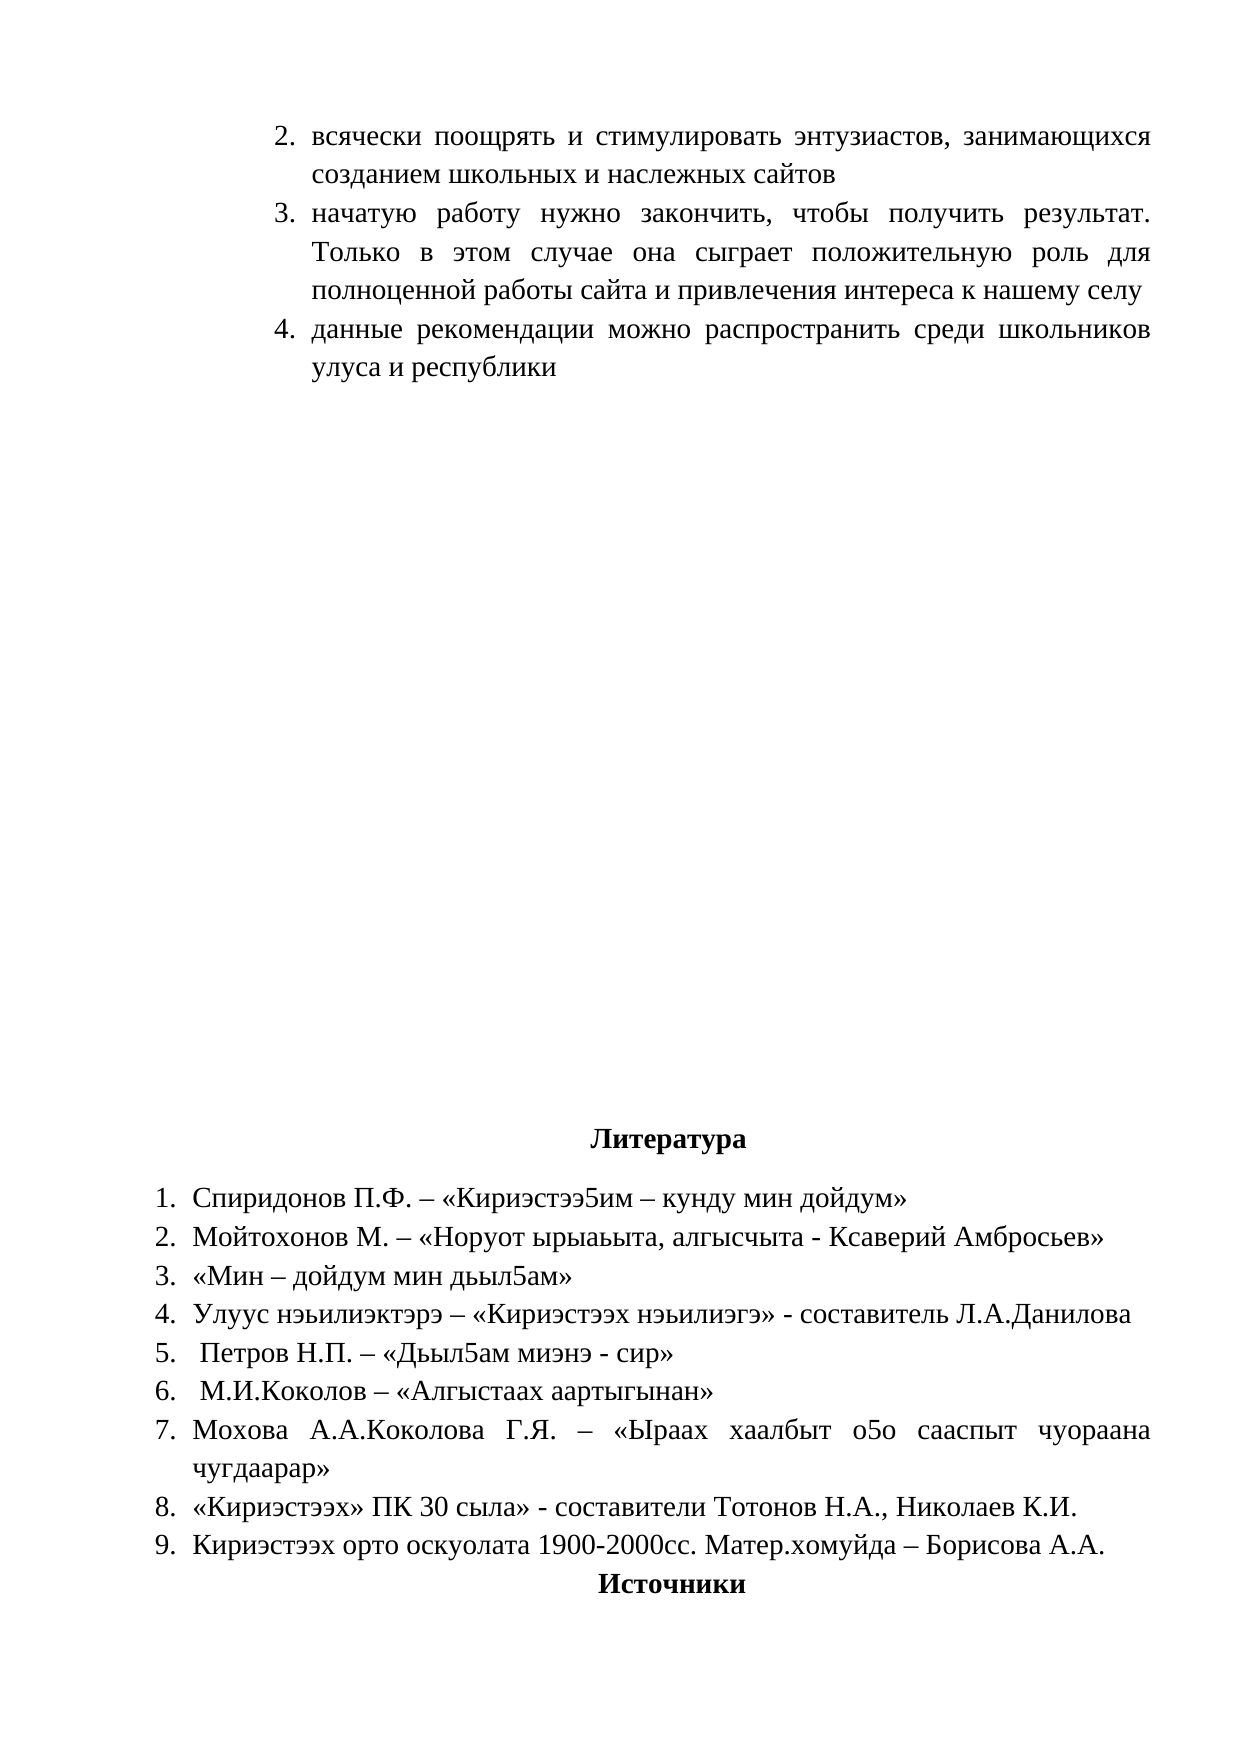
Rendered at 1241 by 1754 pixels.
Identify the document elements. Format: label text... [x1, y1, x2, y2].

list Мохова А.А.Коколова Г.Я. – «Ыраах хаалбыт о5о сааспыт чуораана чугдаарар» [154, 1412, 1152, 1484]
text Литература [185, 1121, 1152, 1155]
list Источники [192, 1566, 1152, 1599]
list Спиридонов П.Ф. – «Кириэстээ5им – кунду мин дойдум» [154, 1181, 1152, 1214]
list всячески поощрять и стимулировать энтузиастов, занимающихся созданием школьных и наслежных сайтов [274, 118, 1152, 190]
list данные рекомендации можно распространить среди школьников улуса и республики [274, 311, 1152, 383]
list «Кириэстээх» ПК 30 сыла» - составители Тотонов Н.А., Николаев К.И. [154, 1489, 1152, 1522]
list Улуус нэьилиэктэрэ – «Кириэстээх нэьилиэгэ» - составитель Л.А.Данилова [154, 1296, 1152, 1330]
list «Мин – дойдум мин дьыл5ам» [154, 1258, 1152, 1291]
list Петров Н.П. – «Дьыл5ам миэнэ - сир» [154, 1335, 1152, 1368]
list Кириэстээх орто оскуолата 1900-2000сс. Матер.хомуйда – Борисова А.А. [154, 1527, 1152, 1561]
list начатую работу нужно закончить, чтобы получить результат. Только в этом случае она сыграет положительную роль для полноценной работы сайта и привлечения интереса к нашему селу [274, 195, 1152, 306]
list Мойтохонов М. – «Норуот ырыаьыта, алгысчыта - Ксаверий Амбросьев» [154, 1219, 1152, 1253]
list М.И.Коколов – «Алгыстаах аартыгынан» [154, 1373, 1152, 1407]
